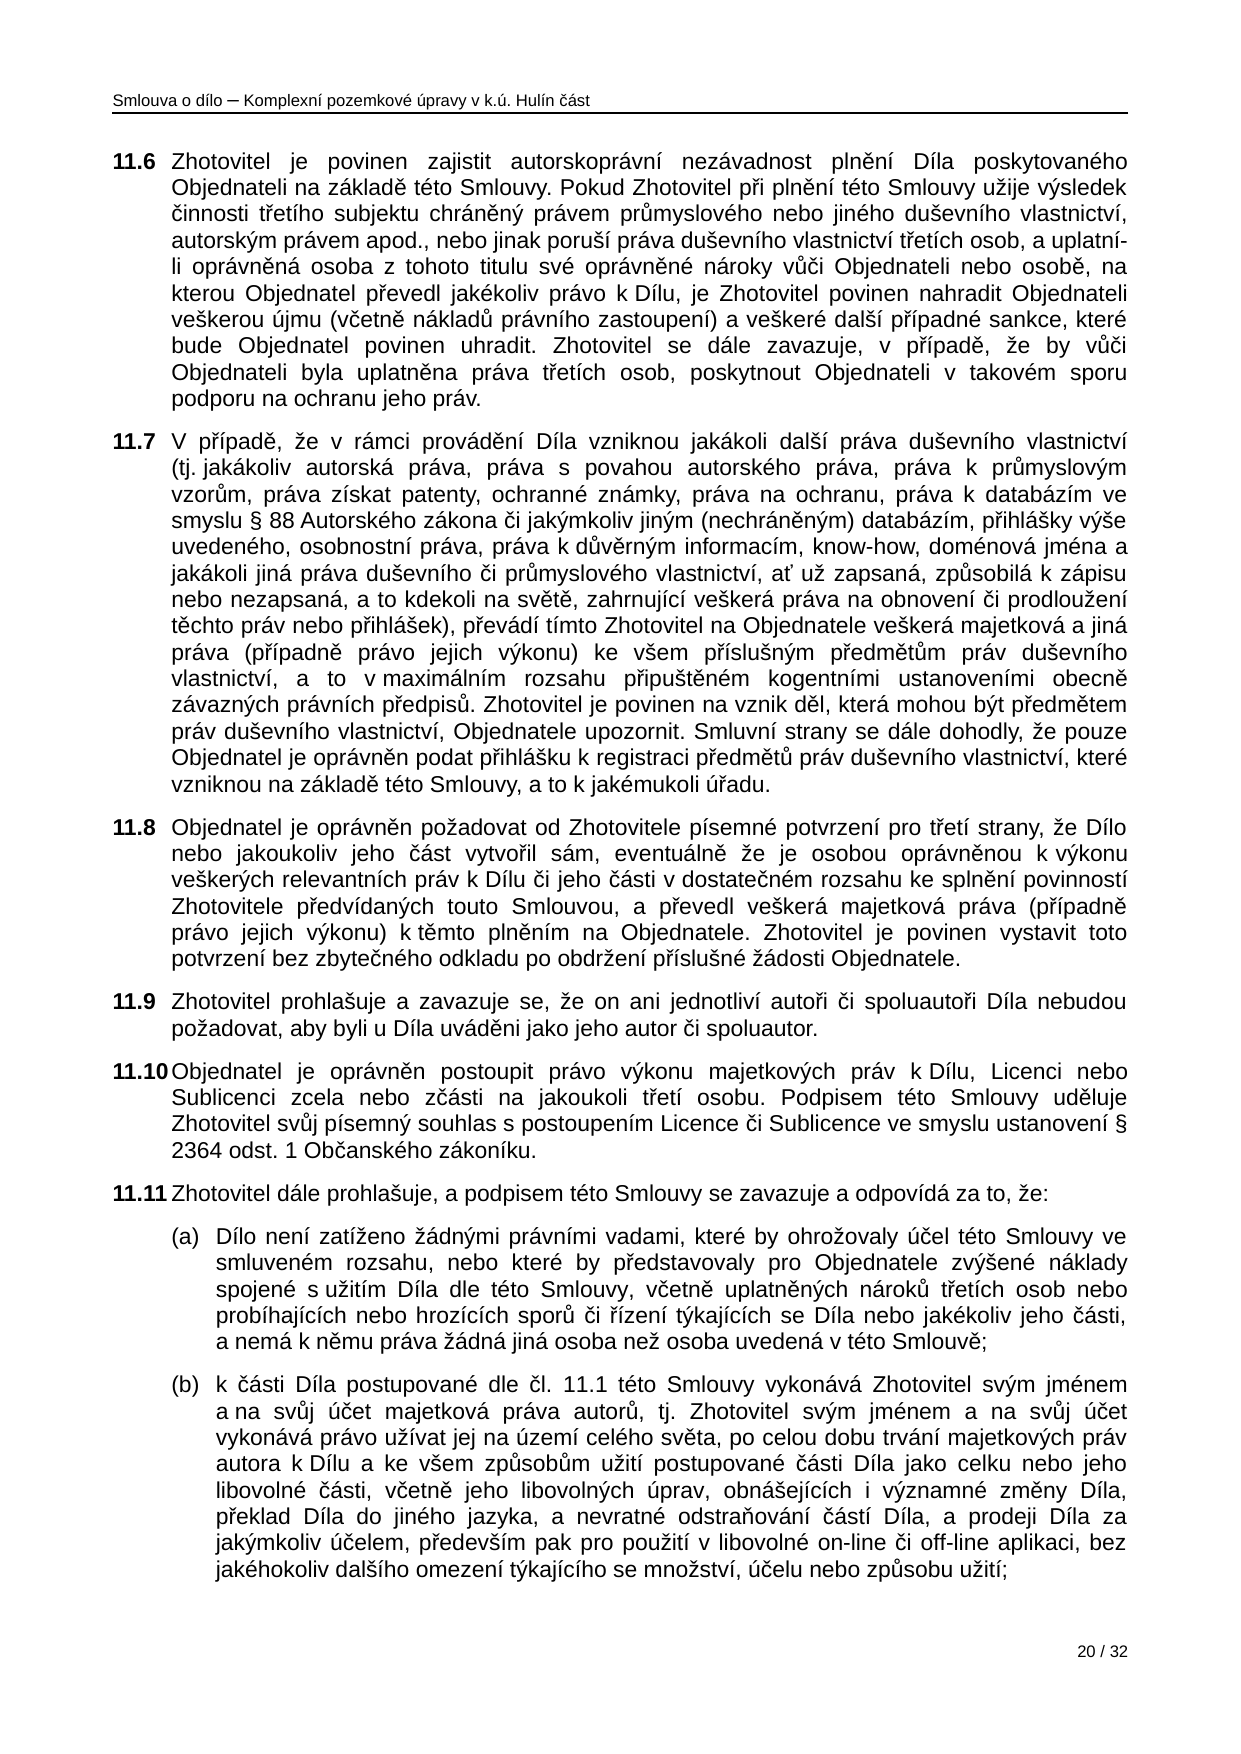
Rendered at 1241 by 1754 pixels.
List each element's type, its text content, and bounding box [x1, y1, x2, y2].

text Zhotovitel prohlašuje a zavazuje se, že on ani jednotliví autoři či spoluautoři Díla nebudou požadovat, aby byli u Díla uváděni jako jeho autor či spoluautor. [112, 988, 1128, 1041]
text Zhotovitel dále prohlašuje, a podpisem této Smlouvy se zavazuje a odpovídá za to, že: [112, 1180, 1128, 1206]
text Objednatel je oprávněn požadovat od Zhotovitele písemné potvrzení pro třetí strany, že Dílo nebo jakoukoliv jeho část vytvořil sám, eventuálně že je osobou oprávněnou k výkonu veškerých relevantních práv k Dílu či jeho části v dostatečném rozsahu ke splnění povinností Zhotovitele předvídaných touto Smlouvou, a převedl veškerá majetková práva (případně právo jejich výkonu) k těmto plněním na Objednatele. Zhotovitel je povinen vystavit toto potvrzení bez zbytečného odkladu po obdržení příslušné žádosti Objednatele. [112, 813, 1128, 972]
text V případě, že v rámci provádění Díla vzniknou jakákoli další práva duševního vlastnictví (tj. jakákoliv autorská práva, práva s povahou autorského práva, práva k průmyslovým vzorům, práva získat patenty, ochranné známky, práva na ochranu, práva k databázím ve smyslu § 88 Autorského zákona či jakýmkoliv jiným (nechráněným) databázím, přihlášky výše uvedeného, osobnostní práva, práva k důvěrným informacím, know-how, doménová jména a jakákoli jiná práva duševního či průmyslového vlastnictví, ať už zapsaná, způsobilá k zápisu nebo nezapsaná, a to kdekoli na světě, zahrnující veškerá práva na obnovení či prodloužení těchto práv nebo přihlášek), převádí tímto Zhotovitel na Objednatele veškerá majetková a jiná práva (případně právo jejich výkonu) ke všem příslušným předmětům práv duševního vlastnictví, a to v maximálním rozsahu připuštěném kogentními ustanoveními obecně závazných právních předpisů. Zhotovitel je povinen na vznik děl, která mohou být předmětem práv duševního vlastnictví, Objednatele upozornit. Smluvní strany se dále dohodly, že pouze Objednatel je oprávněn podat přihlášku k registraci předmětů práv duševního vlastnictví, které vzniknou na základě této Smlouvy, a to k jakémukoli úřadu. [112, 428, 1128, 797]
text k části Díla postupované dle čl. 11.1 této Smlouvy vykonává Zhotovitel svým jménem a na svůj účet majetková práva autorů, tj. Zhotovitel svým jménem a na svůj účet vykonává právo užívat jej na území celého světa, po celou dobu trvání majetkových práv autora k Dílu a ke všem způsobům užití postupované části Díla jako celku nebo jeho libovolné části, včetně jeho libovolných úprav, obnášejících i významné změny Díla, překlad Díla do jiného jazyka, a nevratné odstraňování částí Díla, a prodeji Díla za jakýmkoliv účelem, především pak pro použití v libovolné on-line či off-line aplikaci, bez jakéhokoliv dalšího omezení týkajícího se množství, účelu nebo způsobu užití; [171, 1371, 1128, 1582]
text Zhotovitel je povinen zajistit autorskoprávní nezávadnost plnění Díla poskytovaného Objednateli na základě této Smlouvy. Pokud Zhotovitel při plnění této Smlouvy užije výsledek činnosti třetího subjektu chráněný právem průmyslového nebo jiného duševního vlastnictví, autorským právem apod., nebo jinak poruší práva duševního vlastnictví třetích osob, a uplatní-li oprávněná osoba z tohoto titulu své oprávněné nároky vůči Objednateli nebo osobě, na kterou Objednatel převedl jakékoliv právo k Dílu, je Zhotovitel povinen nahradit Objednateli veškerou újmu (včetně nákladů právního zastoupení) a veškeré další případné sankce, které bude Objednatel povinen uhradit. Zhotovitel se dále zavazuje, v případě, že by vůči Objednateli byla uplatněna práva třetích osob, poskytnout Objednateli v takovém sporu podporu na ochranu jeho práv. [112, 148, 1128, 411]
list Dílo není zatíženo žádnými právními vadami, které by ohrožovaly účel této Smlouvy ve smluveném rozsahu, nebo které by představovaly pro Objednatele zvýšené náklady spojené s užitím Díla dle této Smlouvy, včetně uplatněných nároků třetích osob nebo probíhajících nebo hrozících sporů či řízení týkajících se Díla nebo jakékoliv jeho části, a nemá k němu práva žádná jiná osoba než osoba uvedená v této Smlouvě; [171, 1223, 1128, 1354]
text Objednatel je oprávněn postoupit právo výkonu majetkových práv k Dílu, Licenci nebo Sublicenci zcela nebo zčásti na jakoukoli třetí osobu. Podpisem této Smlouvy uděluje Zhotovitel svůj písemný souhlas s postoupením Licence či Sublicence ve smyslu ustanovení § 2364 odst. 1 Občanského zákoníku. [112, 1058, 1128, 1163]
